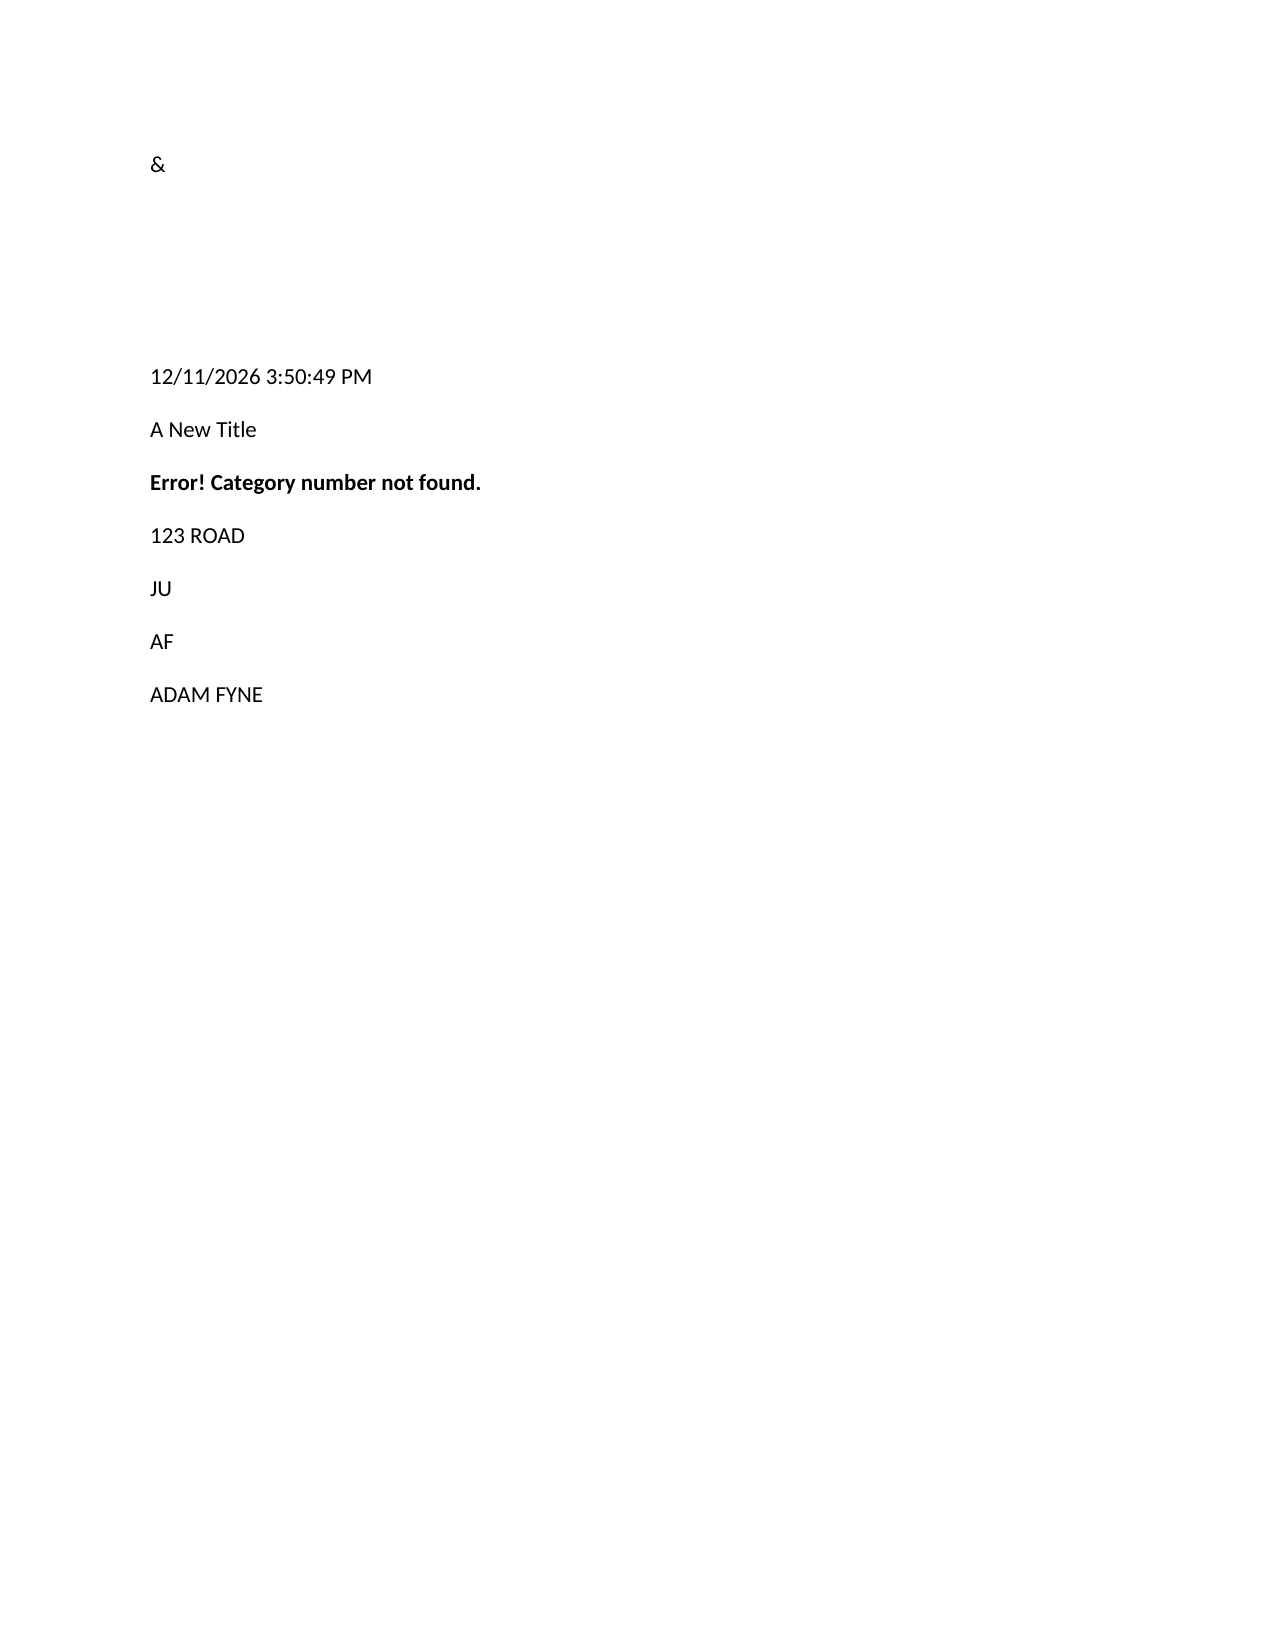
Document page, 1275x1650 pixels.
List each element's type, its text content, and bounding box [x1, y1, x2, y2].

text 123 ROAD [150, 521, 1125, 549]
text AF [150, 627, 1125, 655]
text 13/01/2025 10:05:07 AM [150, 362, 1125, 390]
text JU [150, 574, 1125, 602]
text ADAM FYNE [150, 680, 1125, 708]
text Error! Category number not found. [150, 468, 1125, 496]
text A New Title [150, 415, 1125, 443]
